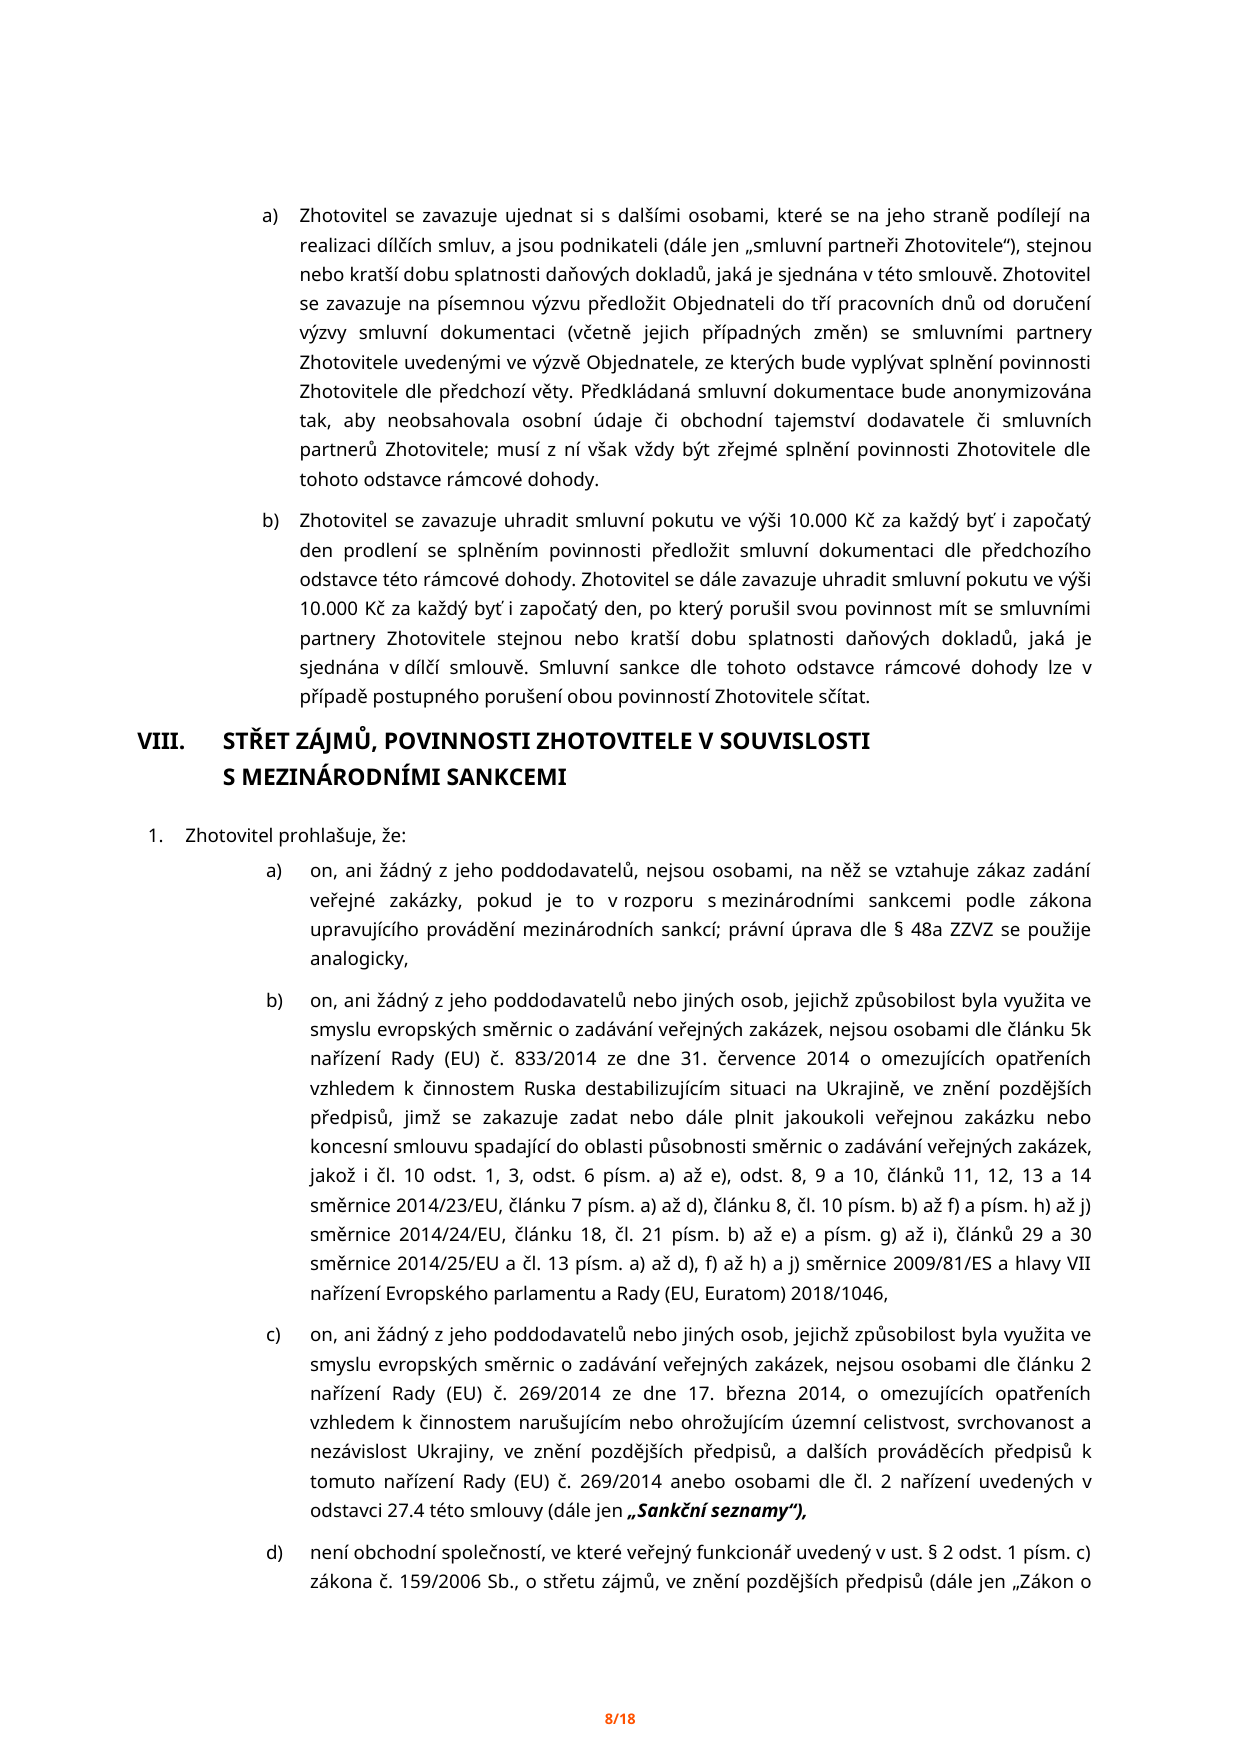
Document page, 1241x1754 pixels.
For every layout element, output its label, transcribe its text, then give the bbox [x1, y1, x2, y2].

text on, ani žádný z jeho poddodavatelů nebo jiných osob, jejichž způsobilost byla využita ve smyslu evropských směrnic o zadávání veřejných zakázek, nejsou osobami dle článku 2 nařízení Rady (EU) č. 269/2014 ze dne 17. března 2014, o omezujících opatřeních vzhledem k činnostem narušujícím nebo ohrožujícím územní celistvost, svrchovanost a nezávislost Ukrajiny, ve znění pozdějších předpisů, a dalších prováděcích předpisů k tomuto nařízení Rady (EU) č. 269/2014 anebo osobami dle čl. 2 nařízení uvedených v odstavci 27.4 této smlouvy (dále jen „Sankční seznamy“), [266, 1322, 1093, 1523]
text on, ani žádný z jeho poddodavatelů nebo jiných osob, jejichž způsobilost byla využita ve smyslu evropských směrnic o zadávání veřejných zakázek, nejsou osobami dle článku 5k nařízení Rady (EU) č. 833/2014 ze dne 31. července 2014 o omezujících opatřeních vzhledem k činnostem Ruska destabilizujícím situaci na Ukrajině, ve znění pozdějších předpisů, jimž se zakazuje zadat nebo dále plnit jakoukoli veřejnou zakázku nebo koncesní smlouvu spadající do oblasti působnosti směrnic o zadávání veřejných zakázek, jakož i čl. 10 odst. 1, 3, odst. 6 písm. a) až e), odst. 8, 9 a 10, článků 11, 12, 13 a 14 směrnice 2014/23/EU, článku 7 písm. a) až d), článku 8, čl. 10 písm. b) až f) a písm. h) až j) směrnice 2014/24/EU, článku 18, čl. 21 písm. b) až e) a písm. g) až i), článků 29 a 30 směrnice 2014/25/EU a čl. 13 písm. a) až d), f) až h) a j) směrnice 2009/81/ES a hlavy VII nařízení Evropského parlamentu a Rady (EU, Euratom) 2018/1046, [266, 987, 1093, 1305]
text on, ani žádný z jeho poddodavatelů, nejsou osobami, na něž se vztahuje zákaz zadání veřejné zakázky, pokud je to v rozporu s mezinárodními sankcemi podle zákona upravujícího provádění mezinárodních sankcí; právní úprava dle § 48a ZZVZ se použije analogicky, [266, 858, 1093, 971]
list STŘET ZÁJMŮ, POVINNOSTI ZHOTOVITELE V SOUVISLOSTI S MEZINÁRODNÍMI SANKCEMI [185, 725, 1093, 792]
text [266, 1539, 1093, 1594]
list Zhotovitel se zavazuje ujednat si s dalšími osobami, které se na jeho straně podílejí na realizaci dílčích smluv, a jsou podnikateli (dále jen „smluvní partneři Zhotovitele“), stejnou nebo kratší dobu splatnosti daňových dokladů, jaká je sjednána v této smlouvě. Zhotovitel se zavazuje na písemnou výzvu předložit Objednateli do tří pracovních dnů od doručení výzvy smluvní dokumentaci (včetně jejich případných změn) se smluvními partnery Zhotovitele uvedenými ve výzvě Objednatele, ze kterých bude vyplývat splnění povinnosti Zhotovitele dle předchozí věty. Předkládaná smluvní dokumentace bude anonymizována tak, aby neobsahovala osobní údaje či obchodní tajemství dodavatele či smluvních partnerů Zhotovitele; musí z ní však vždy být zřejmé splnění povinnosti Zhotovitele dle tohoto odstavce rámcové dohody. [262, 203, 1093, 492]
list Zhotovitel prohlašuje, že: [148, 822, 1093, 848]
list Zhotovitel se zavazuje uhradit smluvní pokutu ve výši 10.000 Kč za každý byť i započatý den prodlení se splněním povinnosti předložit smluvní dokumentaci dle předchozího odstavce této rámcové dohody. Zhotovitel se dále zavazuje uhradit smluvní pokutu ve výši 10.000 Kč za každý byť i započatý den, po který porušil svou povinnost mít se smluvními partnery Zhotovitele stejnou nebo kratší dobu splatnosti daňových dokladů, jaká je sjednána v dílčí smlouvě. Smluvní sankce dle tohoto odstavce rámcové dohody lze v případě postupného porušení obou povinností Zhotovitele sčítat. [262, 508, 1093, 709]
